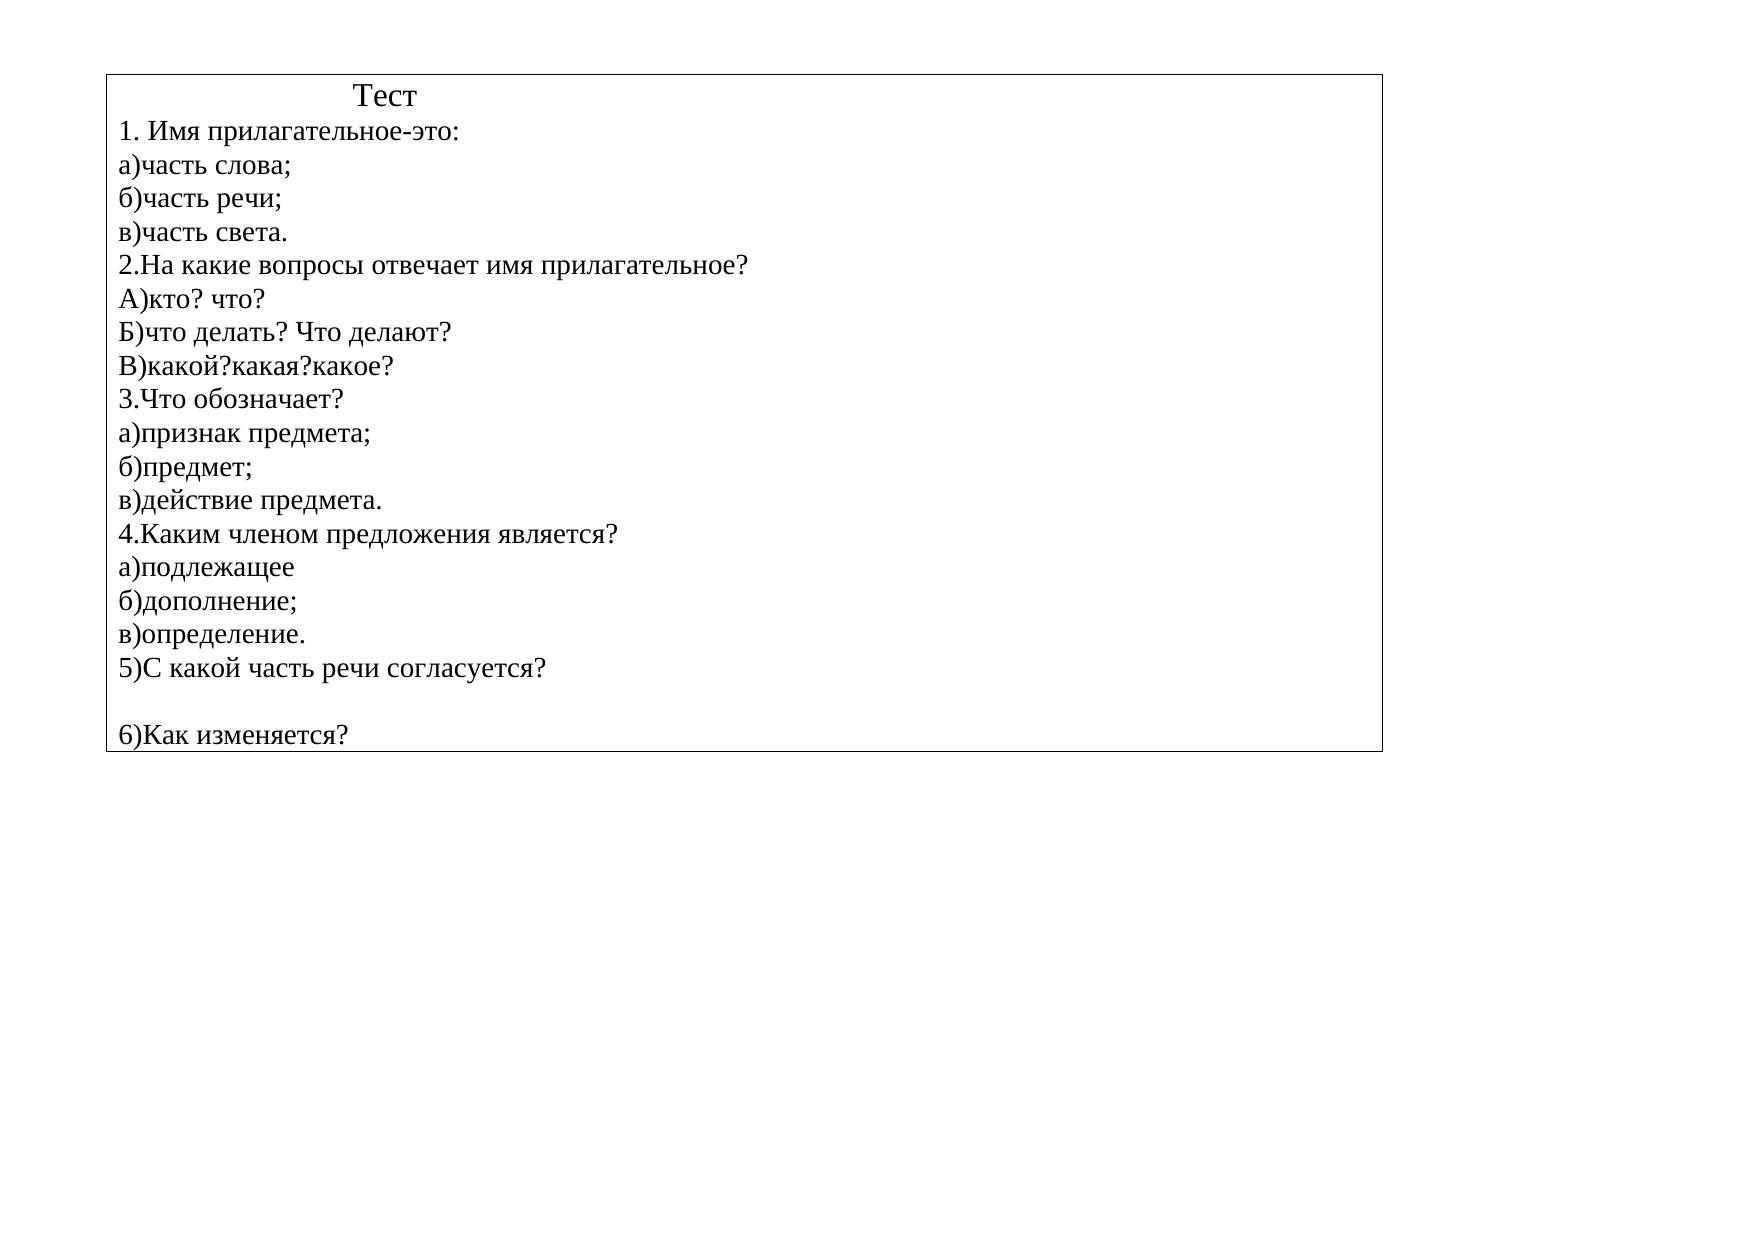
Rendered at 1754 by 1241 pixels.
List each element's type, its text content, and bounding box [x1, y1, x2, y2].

table_cell Тест 1. Имя прилагательное-это: а)часть слова; б)часть речи; в)часть света. 2.На какие вопросы отвечает имя прилагательное? А)кто? что? Б)что делать? Что делают? В)какой?какая?какое? 3.Что обозначает? а)признак предмета; б)предмет; в)действие предмета. 4.Каким членом предложения является? а)подлежащее б)дополнение; в)определение. 5)С какой часть речи согласуется? 6)Как изменяется? [107, 75, 1382, 751]
